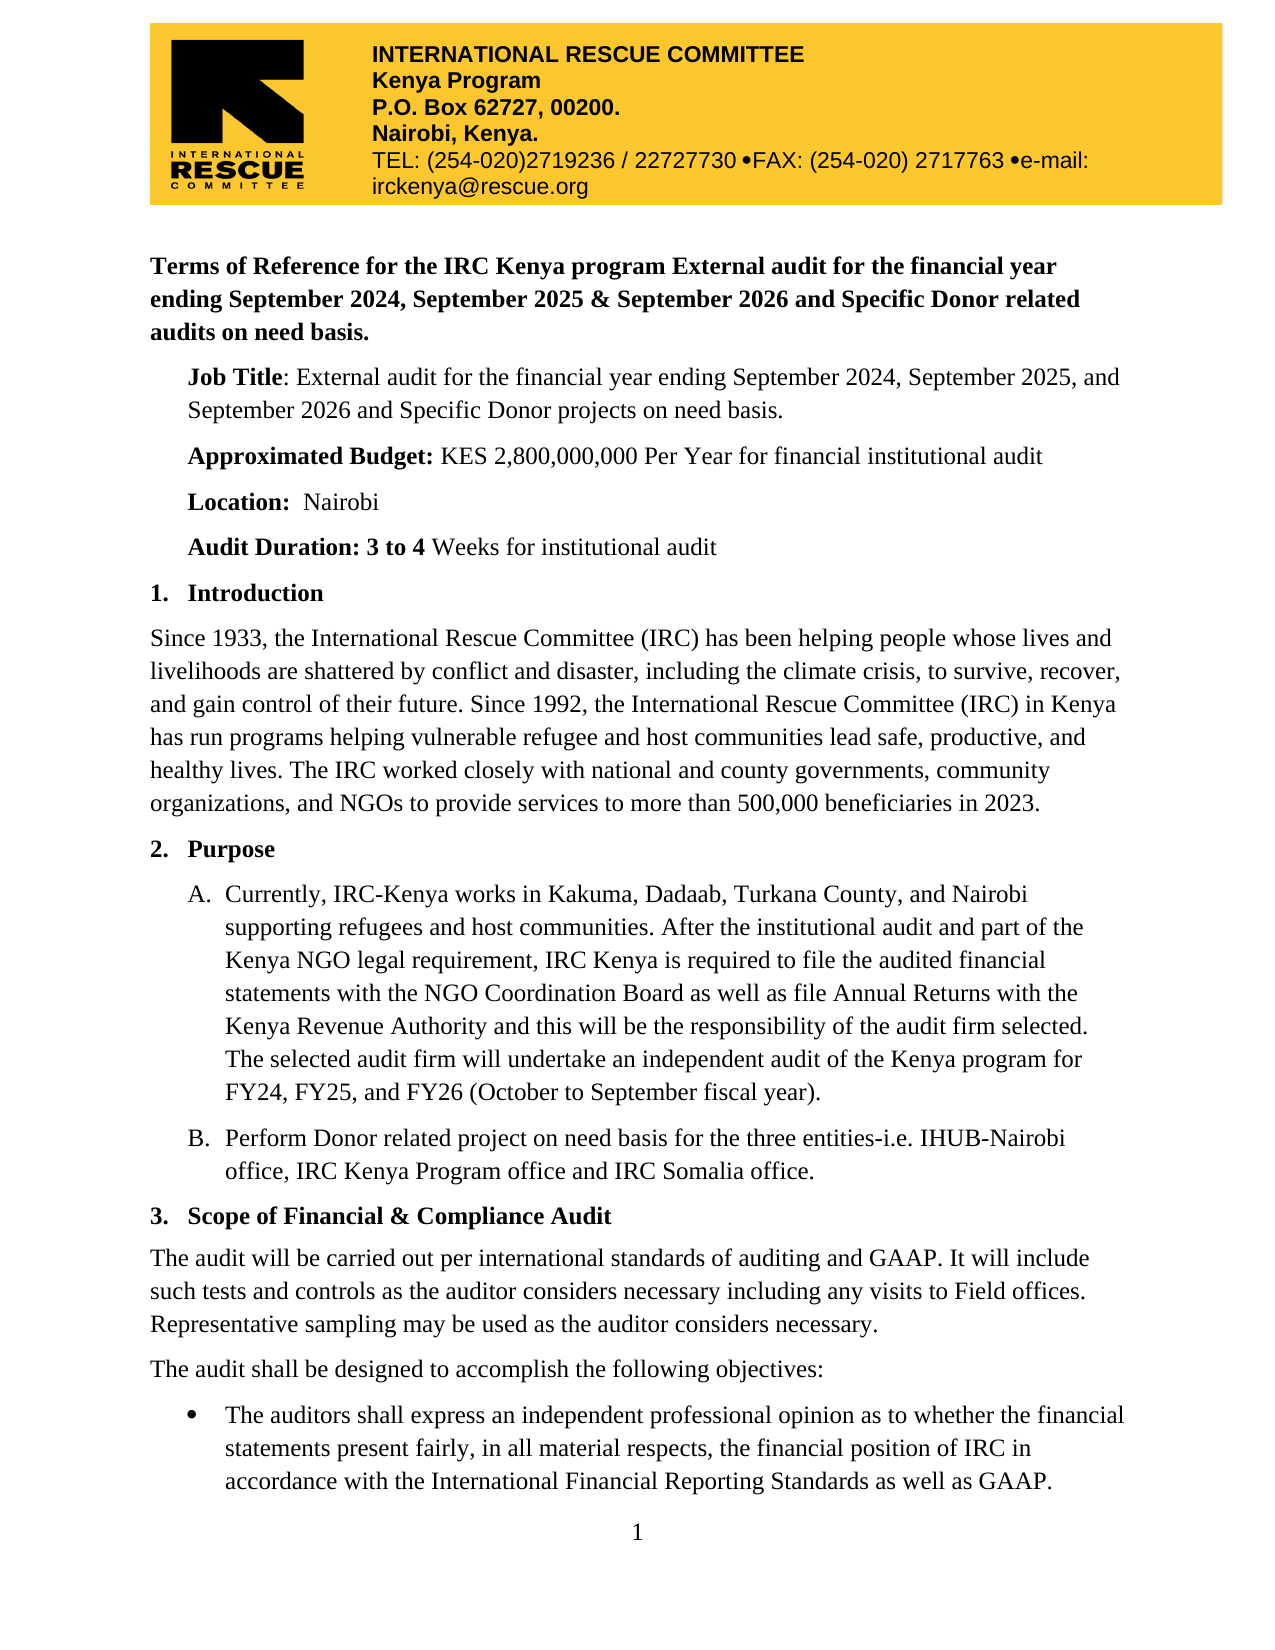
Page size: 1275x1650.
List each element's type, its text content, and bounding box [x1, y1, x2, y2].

list Scope of Financial & Compliance Audit [150, 1201, 1125, 1230]
text Audit Duration: 3 to 4 Weeks for institutional audit [150, 532, 1125, 561]
text The audit will be carried out per international standards of auditing and GAAP. It will include such tests and controls as the auditor considers necessary including any visits to Field offices. Representative sampling may be used as the auditor considers necessary. [150, 1243, 1125, 1337]
text Since 1933, the International Rescue Committee (IRC) has been helping people whose lives and livelihoods are shattered by conflict and disaster, including the climate crisis, to survive, recover, and gain control of their future. Since 1992, the International Rescue Committee (IRC) in Kenya has run programs helping vulnerable refugee and host communities lead safe, productive, and healthy lives. The IRC worked closely with national and county governments, community organizations, and NGOs to provide services to more than 500,000 beneficiaries in 2023. [150, 623, 1125, 817]
list Currently, IRC-Kenya works in Kakuma, Dadaab, Turkana County, and Nairobi supporting refugees and host communities. After the institutional audit and part of the Kenya NGO legal requirement, IRC Kenya is required to file the audited financial statements with the NGO Coordination Board as well as file Annual Returns with the Kenya Revenue Authority and this will be the responsibility of the audit firm selected. The selected audit firm will undertake an independent audit of the Kenya program for FY24, FY25, and FY26 (October to September fiscal year). [187, 879, 1125, 1106]
list Purpose [150, 834, 1125, 862]
list The auditors shall express an independent professional opinion as to whether the financial statements present fairly, in all material respects, the financial position of IRC in accordance with the International Financial Reporting Standards as well as GAAP. [187, 1400, 1125, 1494]
picture [150, 23, 1223, 205]
list Perform Donor related project on need basis for the three entities-i.e. IHUB-Nairobi office, IRC Kenya Program office and IRC Somalia office. [187, 1123, 1125, 1185]
text Location: Nairobi [150, 487, 1125, 515]
text Terms of Reference for the IRC Kenya program External audit for the financial year ending September 2024, September 2025 & September 2026 and Specific Donor related audits on need basis. [150, 251, 1125, 346]
text Approximated Budget: KES 2,800,000,000 Per Year for financial institutional audit [150, 441, 1125, 470]
text The audit shall be designed to accomplish the following objectives: [150, 1354, 1125, 1383]
text Job Title: External audit for the financial year ending September 2024, September 2025, and September 2026 and Specific Donor projects on need basis. [187, 362, 1125, 424]
list Introduction [150, 578, 1125, 606]
